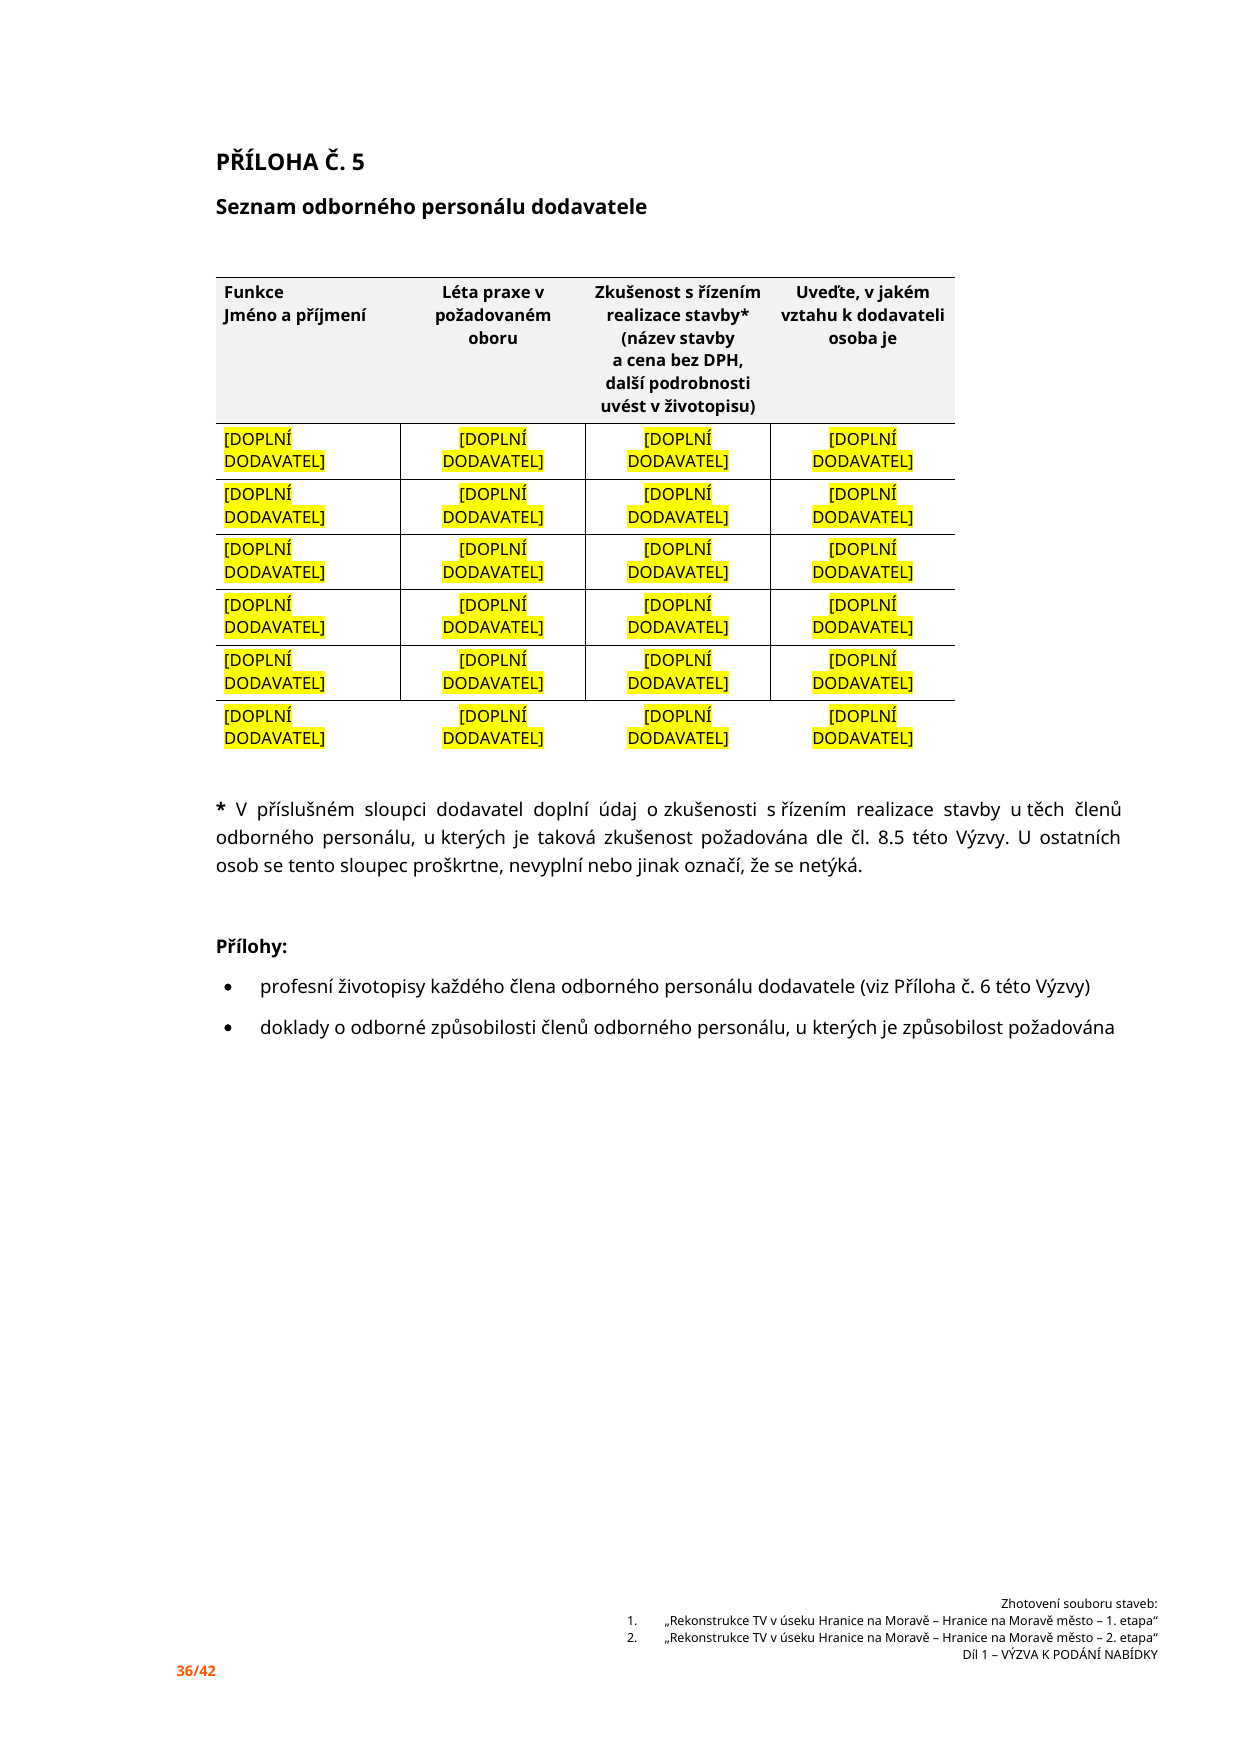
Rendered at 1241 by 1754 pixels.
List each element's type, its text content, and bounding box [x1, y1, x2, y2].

table_cell [DOPLNÍ DODAVATEL] [770, 701, 955, 756]
table_cell [DOPLNÍ DODAVATEL] [216, 535, 400, 589]
table_cell [DOPLNÍ DODAVATEL] [401, 480, 585, 534]
table_cell [DOPLNÍ DODAVATEL] [771, 535, 955, 589]
table_cell [DOPLNÍ DODAVATEL] [401, 424, 585, 478]
table_cell [DOPLNÍ DODAVATEL] [586, 590, 770, 645]
table_cell [DOPLNÍ DODAVATEL] [216, 590, 400, 645]
text * V příslušném sloupci dodavatel doplní údaj o zkušenosti s řízením realizace stavby u těch členů odborného personálu, u kterých je taková zkušenost požadována dle čl. 8.5 této Výzvy. U ostatních osob se tento sloupec proškrtne, nevyplní nebo jinak označí, že se netýká. [216, 796, 1122, 878]
table_cell [DOPLNÍ DODAVATEL] [771, 590, 955, 645]
text Příloha č. 5 [216, 146, 1122, 177]
table_cell [DOPLNÍ DODAVATEL] [771, 424, 955, 478]
table_cell [DOPLNÍ DODAVATEL] [586, 424, 770, 478]
table_header Uveďte, v jakém vztahu k dodavateli osoba je [770, 278, 955, 423]
table_cell [DOPLNÍ DODAVATEL] [216, 424, 400, 478]
table_header Zkušenost s řízením realizace stavby* (název stavby a cena bez DPH, další podrobnosti uvést v životopisu) [585, 278, 770, 423]
table_cell [DOPLNÍ DODAVATEL] [771, 646, 955, 700]
table_cell [DOPLNÍ DODAVATEL] [216, 480, 400, 534]
table_cell [DOPLNÍ DODAVATEL] [586, 535, 770, 589]
table_cell [DOPLNÍ DODAVATEL] [585, 701, 770, 756]
table_header Léta praxe v požadovaném oboru [401, 278, 585, 423]
table_cell [DOPLNÍ DODAVATEL] [401, 701, 585, 756]
table_cell [DOPLNÍ DODAVATEL] [586, 646, 770, 700]
table_header Funkce Jméno a příjmení [216, 278, 401, 423]
table_cell [DOPLNÍ DODAVATEL] [586, 480, 770, 534]
text Seznam odborného personálu dodavatele [216, 192, 1122, 221]
table_cell [DOPLNÍ DODAVATEL] [401, 646, 585, 700]
text doklady o odborné způsobilosti členů odborného personálu, u kterých je způsobilost požadována [224, 1014, 1122, 1040]
table_cell [DOPLNÍ DODAVATEL] [401, 590, 585, 645]
table_cell [DOPLNÍ DODAVATEL] [771, 480, 955, 534]
text Přílohy: [216, 933, 1122, 959]
table_cell [DOPLNÍ DODAVATEL] [401, 535, 585, 589]
table_cell [DOPLNÍ DODAVATEL] [216, 701, 401, 756]
text profesní životopisy každého člena odborného personálu dodavatele (viz Příloha č. 6 této Výzvy) [224, 974, 1122, 999]
table_cell [DOPLNÍ DODAVATEL] [216, 646, 400, 700]
